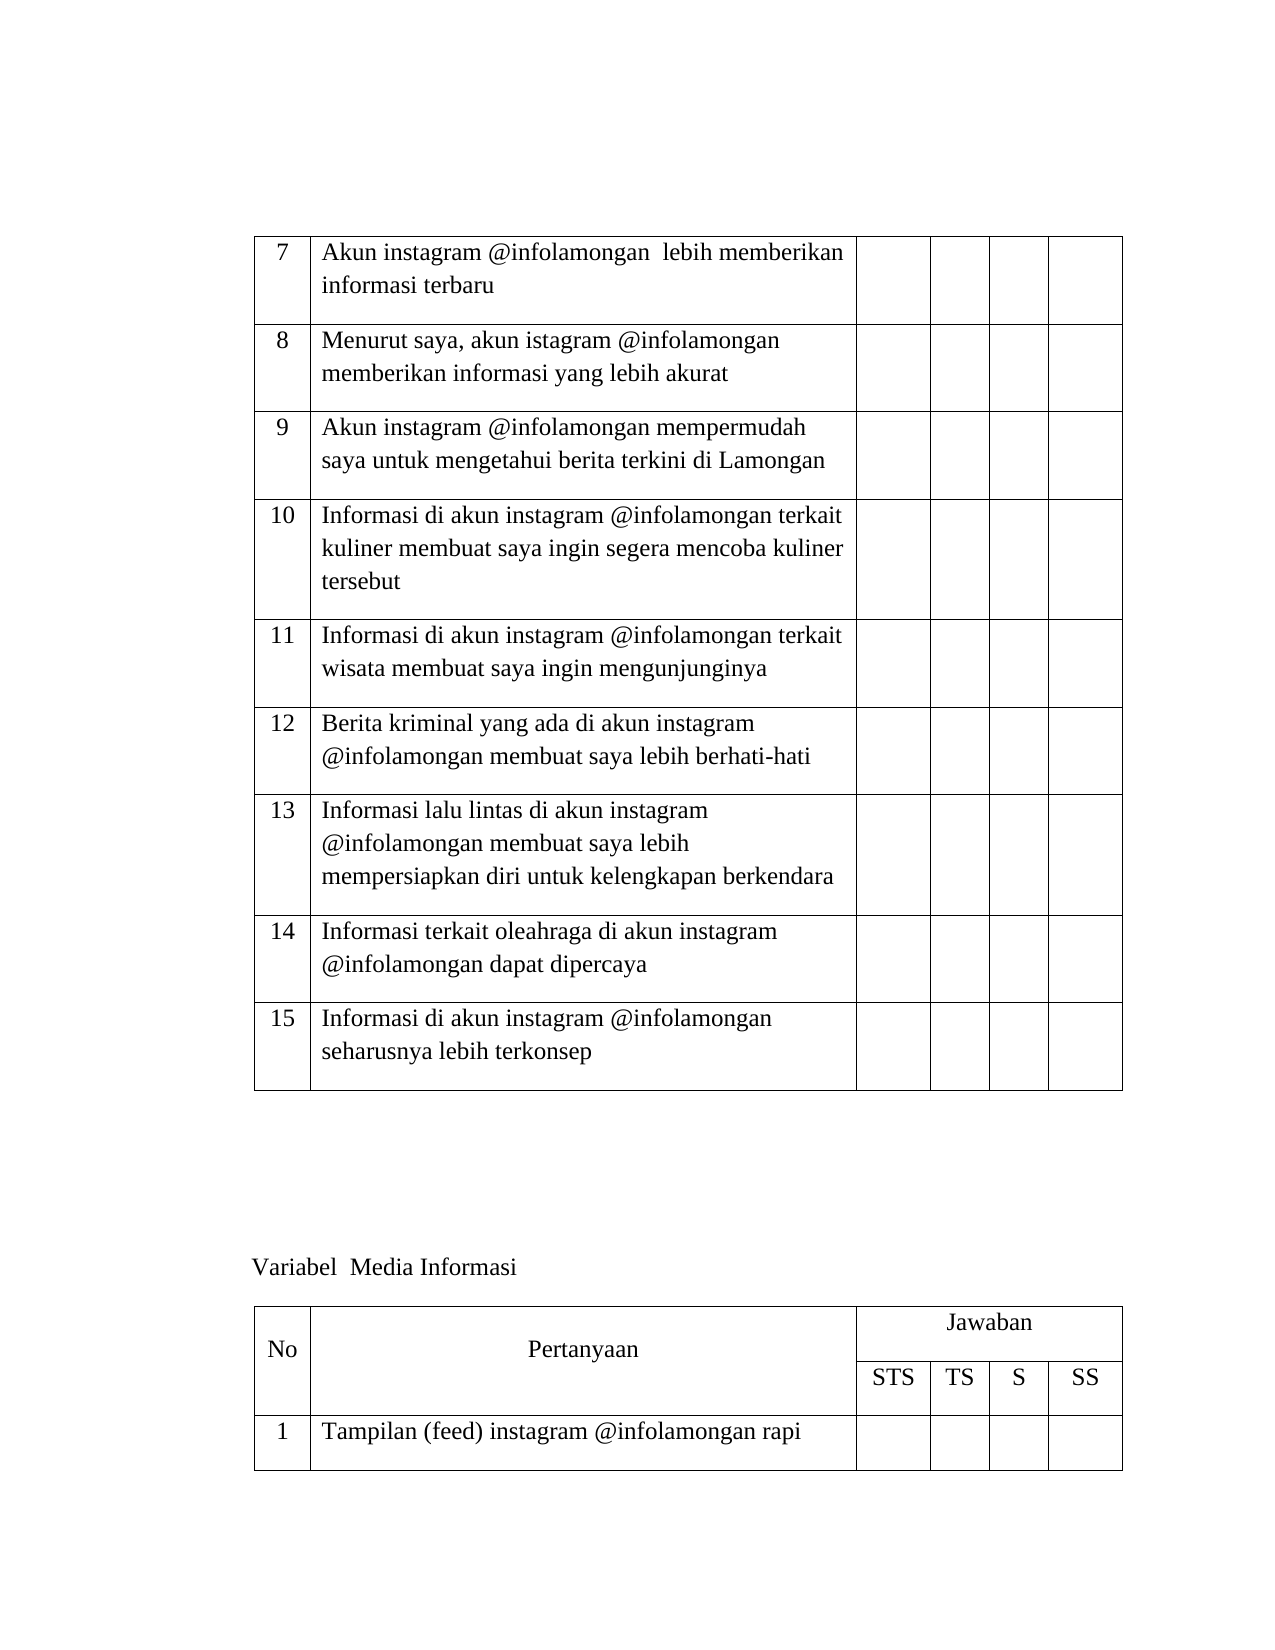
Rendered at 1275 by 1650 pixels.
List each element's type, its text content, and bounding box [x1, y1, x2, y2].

table_cell Berita kriminal yang ada di akun instagram @infolamongan membuat saya lebih berhati-hati [311, 708, 856, 794]
table_cell [1049, 708, 1122, 794]
table_cell [857, 795, 930, 915]
table_cell [857, 237, 930, 324]
table_cell Akun instagram @infolamongan lebih memberikan informasi terbaru [311, 237, 856, 324]
table_cell [1049, 412, 1122, 499]
table_cell Informasi di akun instagram @infolamongan terkait wisata membuat saya ingin mengunjunginya [311, 620, 856, 707]
table_cell Informasi terkait oleahraga di akun instagram @infolamongan dapat dipercaya [311, 916, 856, 1002]
table_cell [1049, 237, 1122, 324]
table_cell [931, 620, 989, 707]
table_cell Informasi di akun instagram @infolamongan terkait kuliner membuat saya ingin segera mencoba kuliner tersebut [311, 500, 856, 619]
table_cell [857, 325, 930, 411]
table_cell [857, 500, 930, 619]
table_cell [990, 237, 1048, 324]
table_cell [931, 500, 989, 619]
table_header Pertanyaan [311, 1307, 856, 1415]
table_cell 9 [255, 412, 310, 499]
table_cell [1049, 500, 1122, 619]
table_cell 11 [255, 620, 310, 707]
table_cell [857, 620, 930, 707]
table_cell [857, 1416, 930, 1470]
table_cell 14 [255, 916, 310, 1002]
table_cell [990, 1003, 1048, 1090]
table_cell [990, 708, 1048, 794]
table_cell 13 [255, 795, 310, 915]
table_cell 1 [255, 1416, 310, 1470]
table_cell [931, 412, 989, 499]
table_cell [931, 237, 989, 324]
table_cell [1049, 916, 1122, 1002]
table_cell [931, 1003, 989, 1090]
table_cell [1049, 795, 1122, 915]
table_header No [255, 1307, 310, 1415]
table_cell [857, 412, 930, 499]
table_cell [1049, 1003, 1122, 1090]
table_cell 12 [255, 708, 310, 794]
table_cell Tampilan (feed) instagram @infolamongan rapi [311, 1416, 856, 1470]
table_cell TS [931, 1362, 989, 1415]
table_cell Menurut saya, akun istagram @infolamongan memberikan informasi yang lebih akurat [311, 325, 856, 411]
table_cell Akun instagram @infolamongan mempermudah saya untuk mengetahui berita terkini di Lamongan [311, 412, 856, 499]
table_cell [931, 795, 989, 915]
table_cell 7 [255, 237, 310, 324]
table_cell [1049, 1416, 1122, 1470]
table_cell [857, 1003, 930, 1090]
table_cell [1049, 620, 1122, 707]
table_cell [990, 500, 1048, 619]
table_cell 10 [255, 500, 310, 619]
table_header Jawaban [857, 1307, 1122, 1361]
table_cell [990, 412, 1048, 499]
table_cell S [990, 1362, 1048, 1415]
table_cell [990, 916, 1048, 1002]
table_cell [990, 325, 1048, 411]
text Variabel Media Informasi [251, 1252, 1098, 1281]
table_cell STS [857, 1362, 930, 1415]
table_cell Informasi di akun instagram @infolamongan seharusnya lebih terkonsep [311, 1003, 856, 1090]
table_cell [931, 1416, 989, 1470]
table_cell [931, 708, 989, 794]
table_cell [857, 708, 930, 794]
table_cell 15 [255, 1003, 310, 1090]
table_cell 8 [255, 325, 310, 411]
table_cell SS [1049, 1362, 1122, 1415]
table_cell [857, 916, 930, 1002]
table_cell [990, 1416, 1048, 1470]
table_cell [931, 325, 989, 411]
table_cell [931, 916, 989, 1002]
table_cell Informasi lalu lintas di akun instagram @infolamongan membuat saya lebih mempersiapkan diri untuk kelengkapan berkendara [311, 795, 856, 915]
table_cell [990, 795, 1048, 915]
table_cell [990, 620, 1048, 707]
table_cell [1049, 325, 1122, 411]
